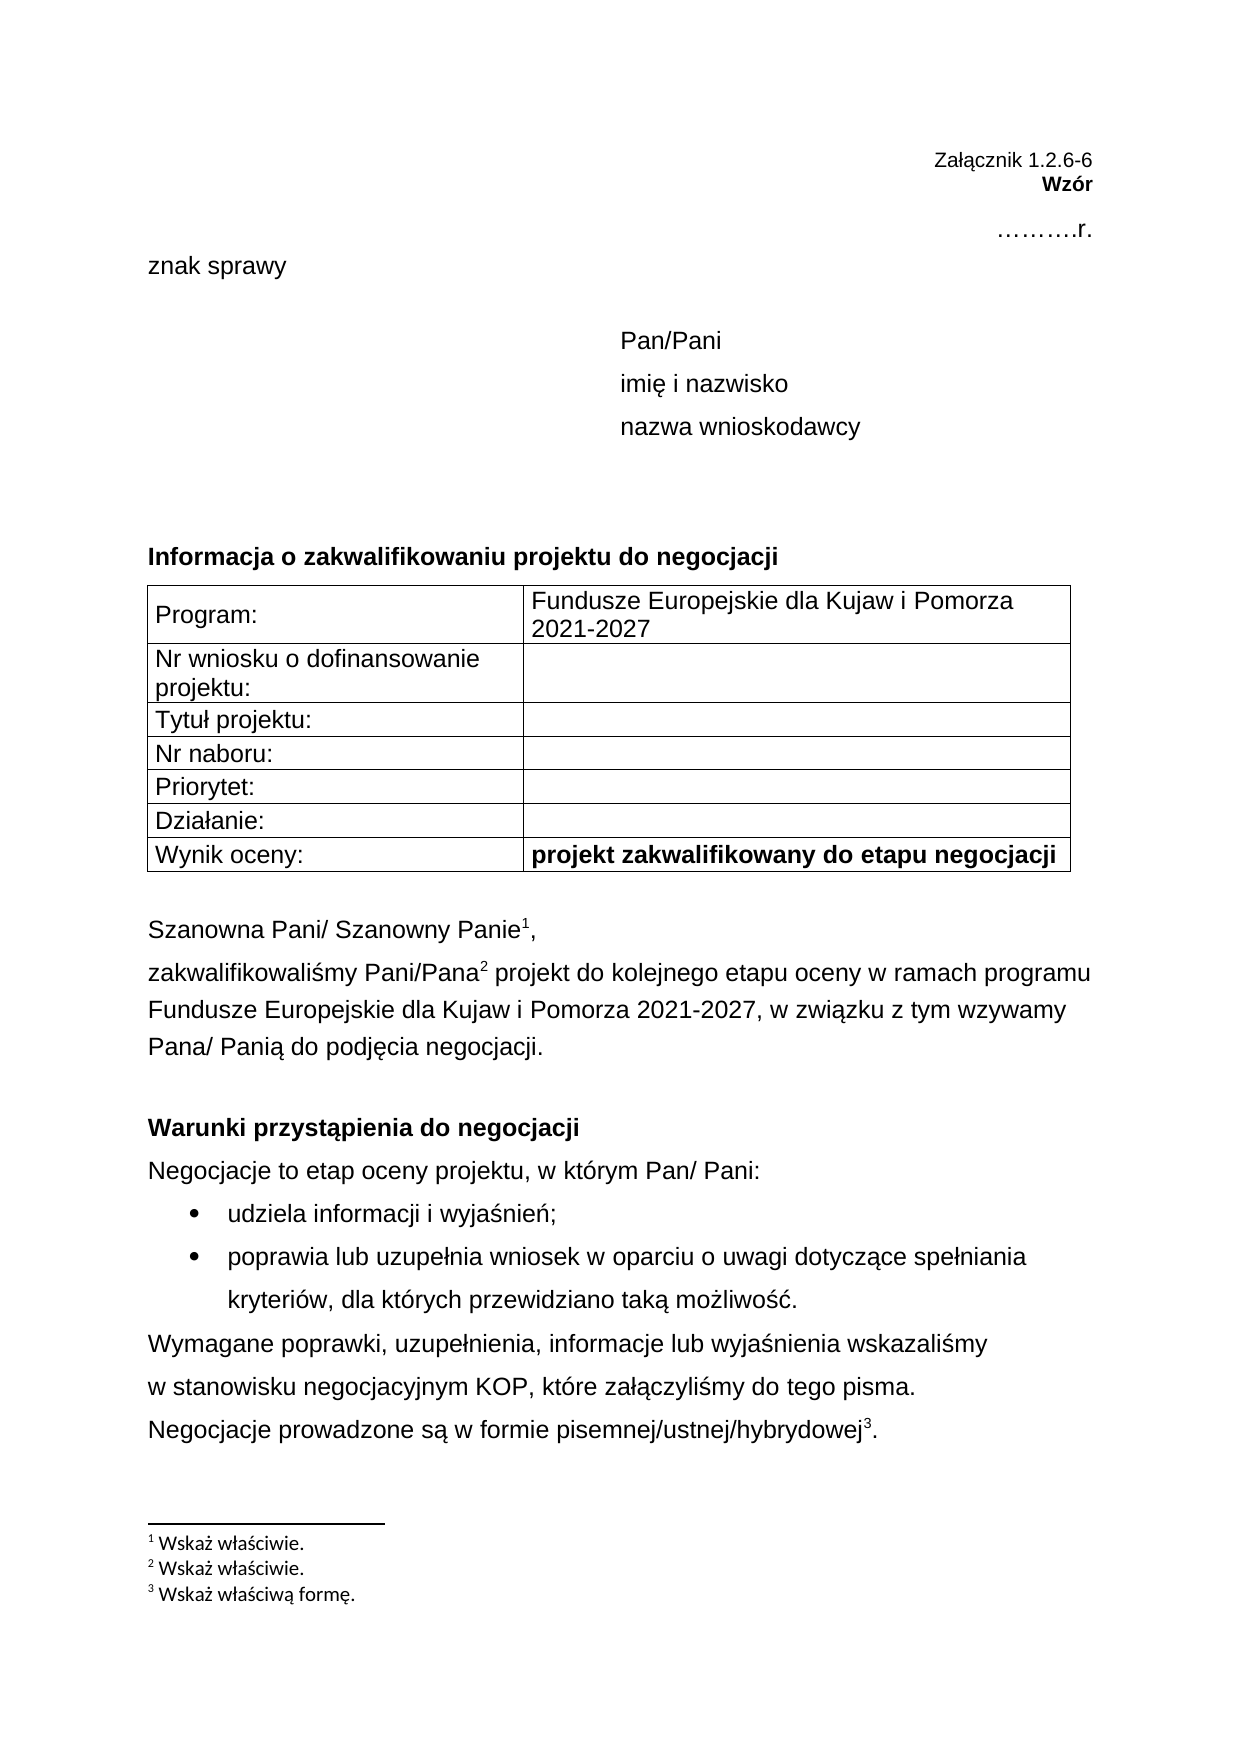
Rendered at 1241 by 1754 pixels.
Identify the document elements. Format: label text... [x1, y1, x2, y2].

text Wzór [148, 172, 1093, 196]
text Warunki przystąpienia do negocjacji [148, 1113, 1093, 1142]
text zakwalifikowaliśmy Pani/Pana projekt do kolejnego etapu oceny w ramach programu Fundusze Europejskie dla Kujaw i Pomorza 2021-2027, w związku z tym wzywamy Pana/ Panią do podjęcia negocjacji. [148, 958, 1093, 1061]
table_cell [524, 703, 1070, 736]
text ……….r. [148, 214, 1093, 243]
text Negocjacje prowadzone są w formie pisemnej/ustnej/hybrydowej. [148, 1415, 1093, 1444]
text znak sprawy [148, 251, 1093, 280]
list udziela informacji i wyjaśnień; [190, 1199, 1093, 1228]
table_header Fundusze Europejskie dla Kujaw i Pomorza 2021-2027 [524, 586, 1070, 643]
text Negocjacje to etap oceny projektu, w którym Pan/ Pani: [148, 1156, 1093, 1185]
table_cell Działanie: [148, 804, 523, 837]
table_cell [524, 770, 1070, 803]
table_header Program: [148, 586, 523, 643]
table_cell Nr naboru: [148, 737, 523, 769]
table_cell [524, 804, 1070, 837]
text Wymagane poprawki, uzupełnienia, informacje lub wyjaśnienia wskazaliśmy w stanowisku negocjacyjnym KOP, które załączyliśmy do tego pisma. [148, 1329, 1093, 1401]
table_cell Priorytet: [148, 770, 523, 803]
text imię i nazwisko [620, 369, 1093, 398]
text nazwa wnioskodawcy [620, 412, 1093, 441]
list poprawia lub uzupełnia wniosek w oparciu o uwagi dotyczące spełniania kryteriów, dla których przewidziano taką możliwość. [190, 1242, 1093, 1314]
table_cell Nr wniosku o dofinansowanie projektu: [148, 644, 523, 702]
table_cell Tytuł projektu: [148, 703, 523, 736]
table_cell projekt zakwalifikowany do etapu negocjacji [524, 838, 1070, 871]
text Załącznik 1.2.6-6 [148, 148, 1093, 172]
table_cell [524, 644, 1070, 702]
text Szanowna Pani/ Szanowny Panie, [148, 915, 1093, 943]
table_cell [524, 737, 1070, 769]
table_cell Wynik oceny: [148, 838, 523, 871]
text Pan/Pani [620, 326, 1093, 355]
text Informacja o zakwalifikowaniu projektu do negocjacji [148, 542, 1093, 570]
